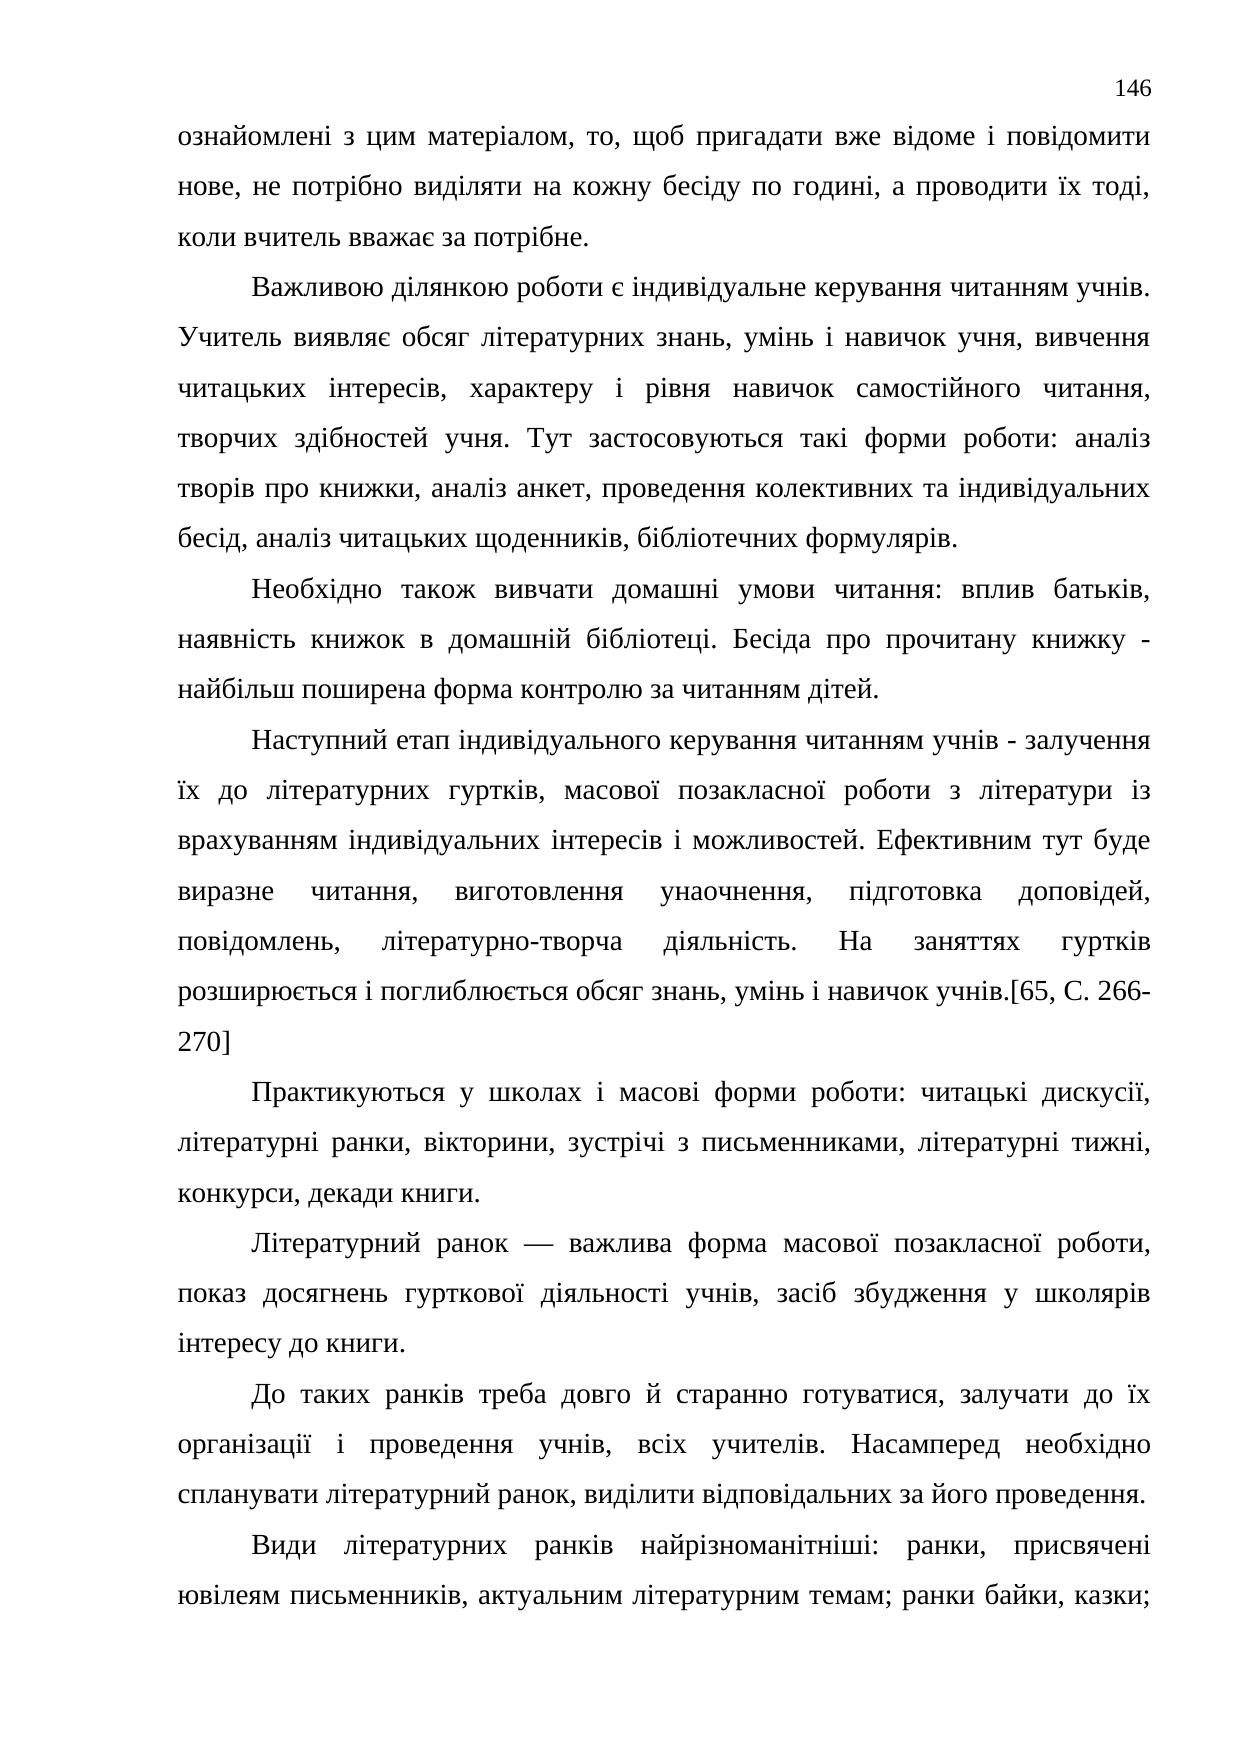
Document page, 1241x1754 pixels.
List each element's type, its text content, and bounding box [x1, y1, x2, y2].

text Необхідно також вивчати домашні умови читання: вплив батьків, наявність книжок в домашній бібліотеці. Бесіда про прочитану книжку - найбільш поширена форма контролю за читанням дітей. [177, 571, 1152, 705]
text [177, 1527, 1152, 1611]
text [177, 118, 1152, 252]
text До таких ранків треба довго й старанно готуватися, залучати до їх організації і проведення учнів, всіх учителів. Насамперед необхідно спланувати літературний ранок, виділити відповідальних за його проведення. [177, 1376, 1152, 1510]
text Важливою ділянкою роботи є індивідуальне керування читанням учнів. Учитель виявляє обсяг літературних знань, умінь і навичок учня, вивчення читацьких інтересів, характеру і рівня навичок самостійного читання, творчих здібностей учня. Тут застосовуються такі форми роботи: аналіз творів про книжки, аналіз анкет, проведення колективних та індивідуальних бесід, аналіз читацьких щоденників, бібліотечних формулярів. [177, 269, 1152, 554]
text Наступний етап індивідуального керування читанням учнів - залучення їх до літературних гуртків, масової позакласної роботи з літератури із врахуванням індивідуальних інтересів і можливостей. Ефективним тут буде виразне читання, виготовлення унаочнення, підготовка доповідей, повідомлень, літературно-творча діяльність. На заняттях гуртків розширюється і поглиблюється обсяг знань, умінь і навичок учнів.[65, С. 266-270] [177, 722, 1152, 1057]
text Літературний ранок — важлива форма масової позакласної роботи, показ досягнень гурткової діяльності учнів, засіб збудження у школярів інтересу до книги. [177, 1225, 1152, 1359]
text Практикуються у школах і масові форми роботи: читацькі дискусії, літературні ранки, вікторини, зустрічі з письменниками, літературні тижні, конкурси, декади книги. [177, 1074, 1152, 1208]
